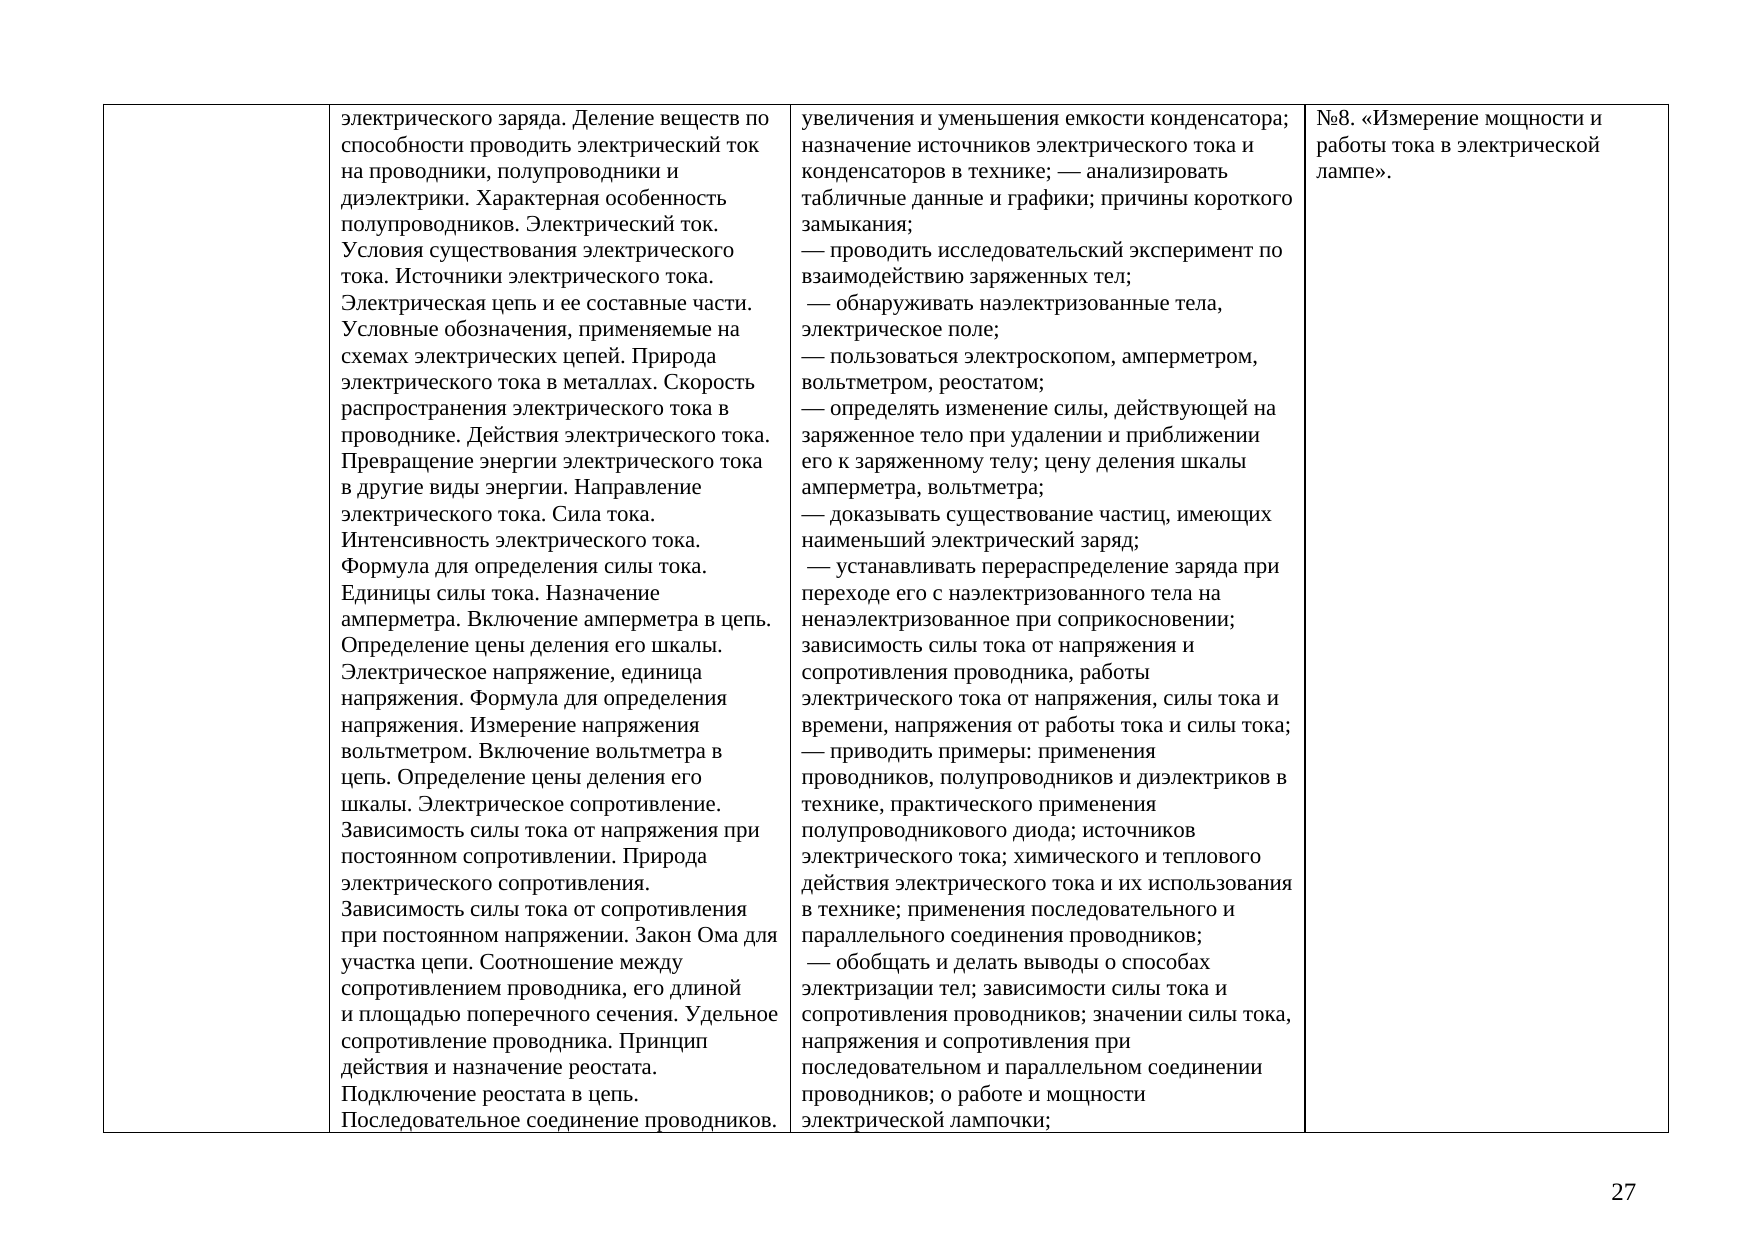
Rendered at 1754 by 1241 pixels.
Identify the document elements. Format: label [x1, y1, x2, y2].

table_cell [104, 105, 329, 1132]
table_cell [791, 105, 1304, 1132]
table_cell [330, 105, 790, 1132]
table_cell [1306, 105, 1668, 1132]
